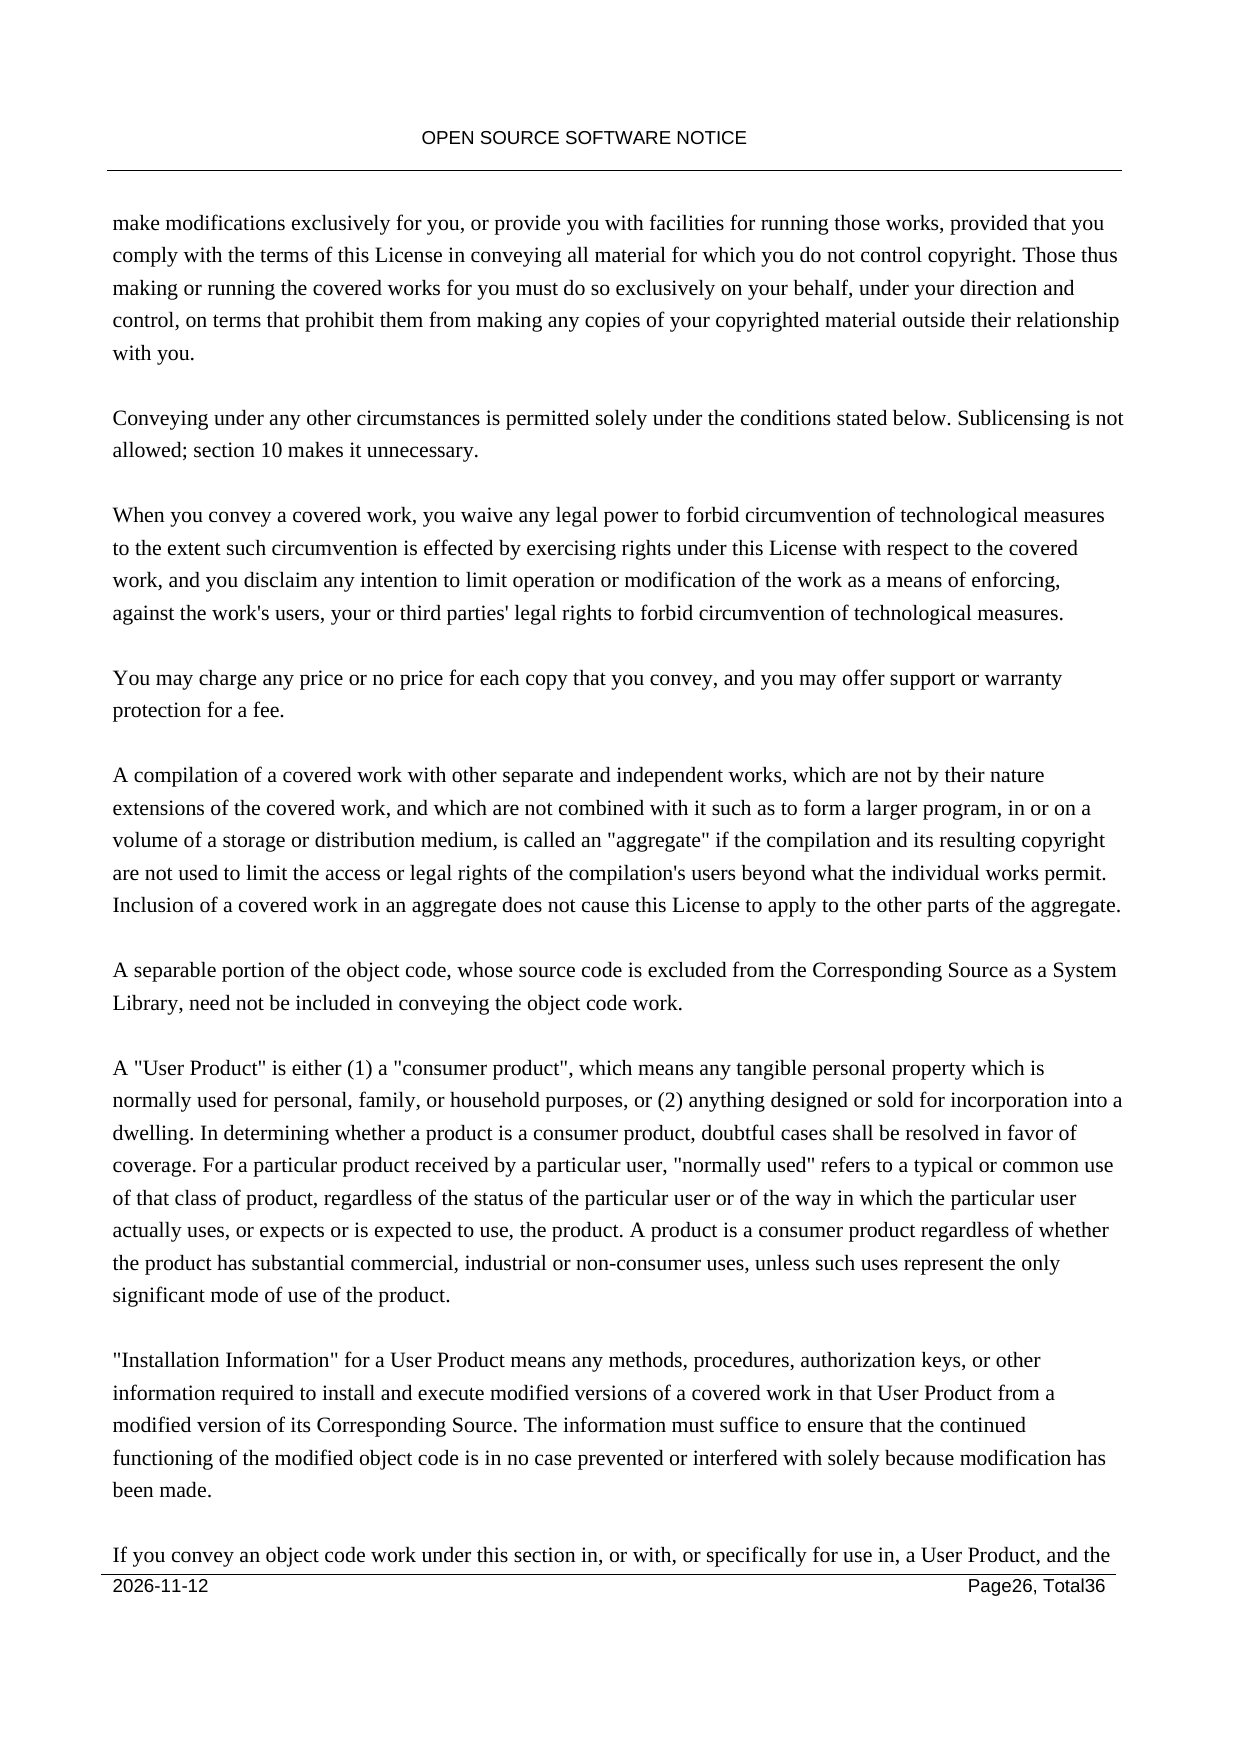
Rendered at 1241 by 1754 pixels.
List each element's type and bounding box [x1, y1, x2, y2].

text [112, 206, 1128, 1571]
